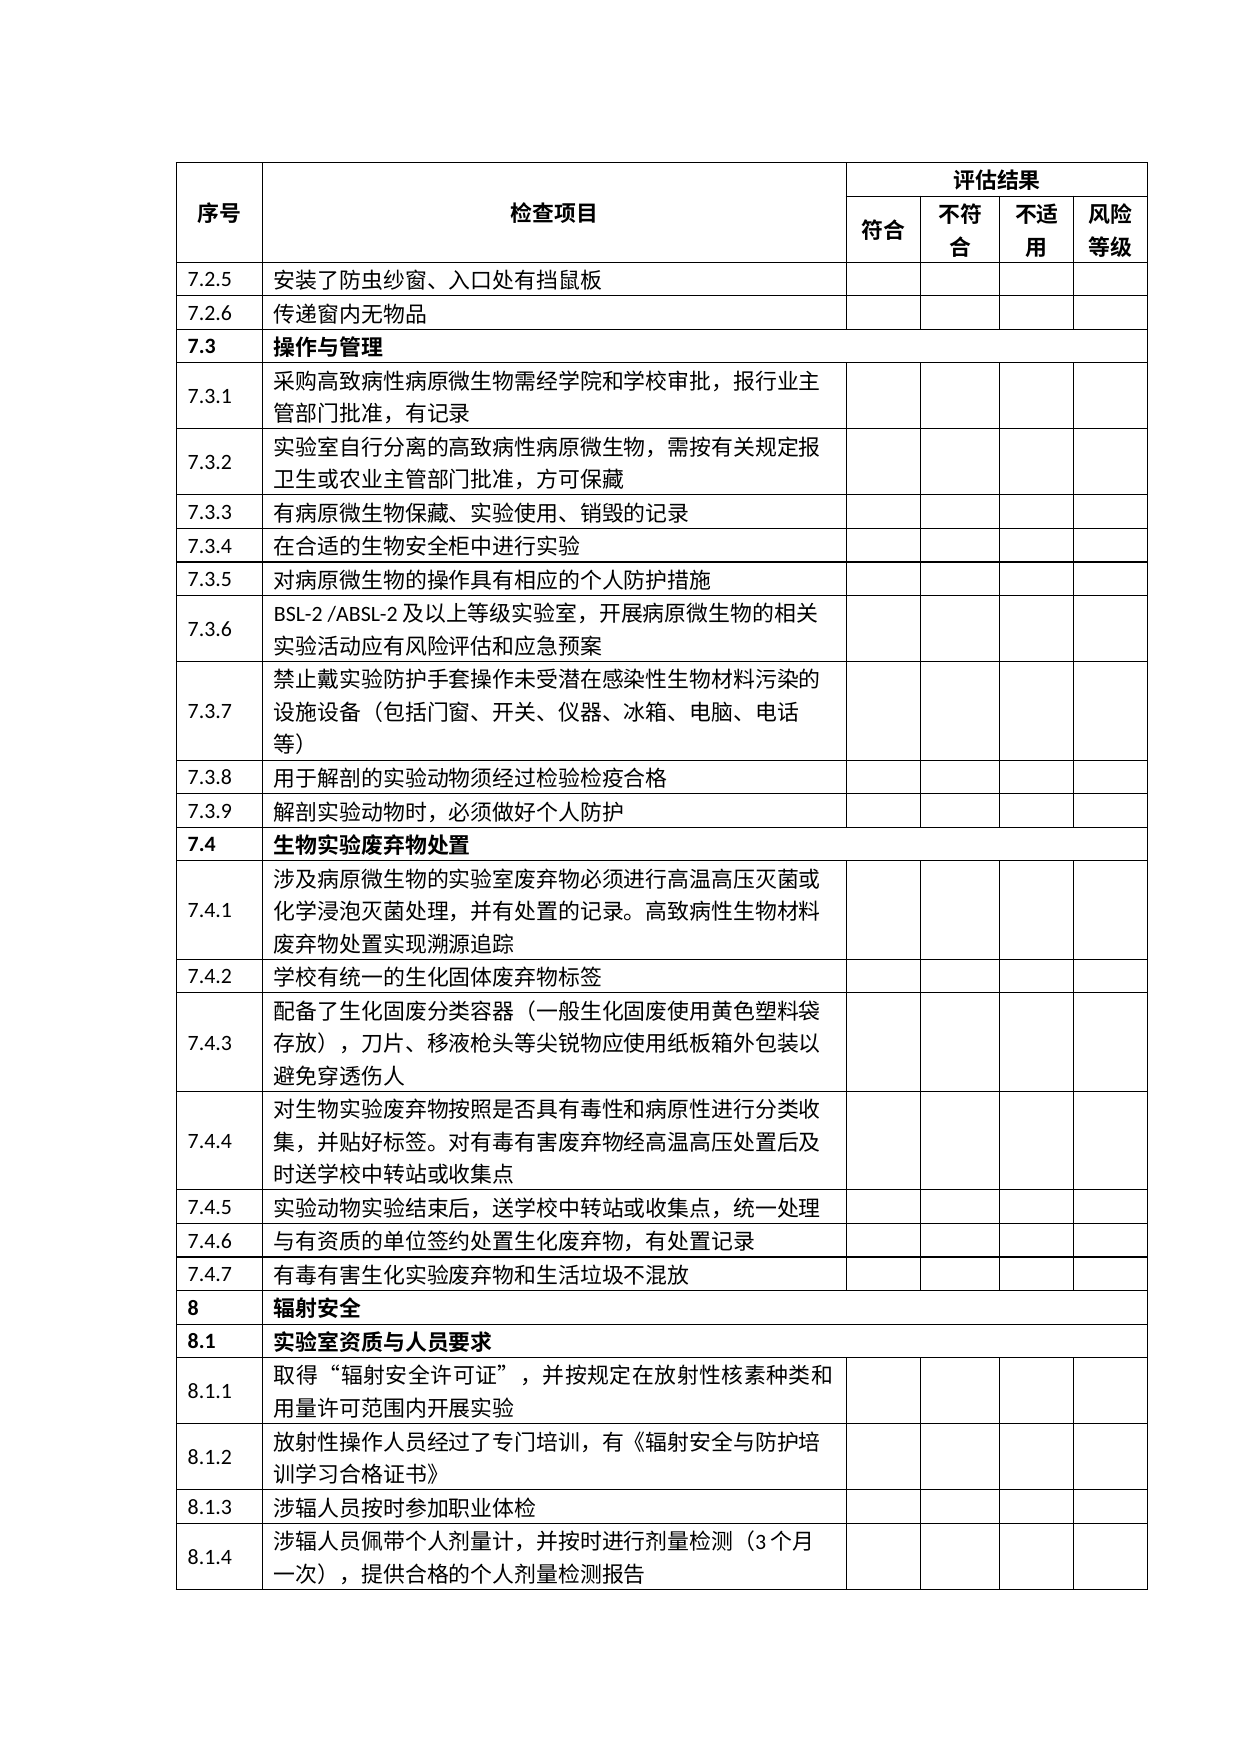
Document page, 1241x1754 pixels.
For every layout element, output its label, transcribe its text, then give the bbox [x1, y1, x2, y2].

table_cell [847, 1358, 920, 1423]
table_cell [1000, 1258, 1073, 1290]
table_cell [1000, 1424, 1073, 1489]
table_cell 用于解剖的实验动物须经过检验检疫合格 [263, 761, 846, 793]
table_cell [921, 1224, 999, 1256]
table_cell [1000, 1190, 1073, 1223]
table_cell [847, 1224, 920, 1256]
table_cell [847, 794, 920, 827]
table_cell 7.3.2 [177, 429, 262, 494]
table_cell [1074, 363, 1147, 428]
table_cell [1074, 563, 1147, 595]
table_cell 有病原微生物保藏、实验使用、销毁的记录 [263, 495, 846, 528]
table_cell [921, 960, 999, 992]
table_cell [921, 363, 999, 428]
table_cell 7.4.5 [177, 1190, 262, 1223]
table_cell [1074, 1490, 1147, 1523]
table_cell 7.3.1 [177, 363, 262, 428]
table_cell 辐射安全 [263, 1291, 1147, 1323]
table_cell [1074, 1358, 1147, 1423]
table_cell 操作与管理 [263, 330, 1147, 362]
table_cell 7.3 [177, 330, 262, 362]
table_cell [1074, 761, 1147, 793]
table_cell [1000, 1092, 1073, 1189]
table_cell 涉及病原微生物的实验室废弃物必须进行高温高压灭菌或化学浸泡灭菌处理，并有处置的记录。高致病性生物材料废弃物处置实现溯源追踪 [263, 861, 846, 959]
table_cell [921, 1490, 999, 1523]
table_cell [847, 1424, 920, 1489]
table_cell 在合适的生物安全柜中进行实验 [263, 529, 846, 561]
table_cell [847, 1524, 920, 1589]
table_cell 不符合 [921, 197, 999, 262]
table_cell 安装了防虫纱窗、入口处有挡鼠板 [263, 263, 846, 295]
table_cell [921, 794, 999, 827]
table_cell 对生物实验废弃物按照是否具有毒性和病原性进行分类收集，并贴好标签。对有毒有害废弃物经高温高压处置后及时送学校中转站或收集点 [263, 1092, 846, 1189]
table_cell [921, 861, 999, 959]
table_cell [847, 263, 920, 295]
table_cell [921, 1092, 999, 1189]
table_cell [847, 596, 920, 661]
table_cell [847, 429, 920, 494]
table_cell 对病原微生物的操作具有相应的个人防护措施 [263, 563, 846, 595]
table_cell 实验室自行分离的高致病性病原微生物，需按有关规定报卫生或农业主管部门批准，方可保藏 [263, 429, 846, 494]
table_cell [1074, 429, 1147, 494]
table_cell [921, 761, 999, 793]
table_cell [921, 1358, 999, 1423]
table_cell 8.1.1 [177, 1358, 262, 1423]
table_cell 实验动物实验结束后，送学校中转站或收集点，统一处理 [263, 1190, 846, 1223]
table_cell 7.4.1 [177, 861, 262, 959]
table_cell 7.4.3 [177, 993, 262, 1091]
table_cell [847, 662, 920, 759]
table_cell [1074, 1524, 1147, 1589]
table_cell 7.3.6 [177, 596, 262, 661]
table_cell [847, 761, 920, 793]
table_cell 7.4.6 [177, 1224, 262, 1256]
table_cell [847, 529, 920, 561]
table_cell 8.1 [177, 1325, 262, 1357]
table_cell 与有资质的单位签约处置生化废弃物，有处置记录 [263, 1224, 846, 1256]
table_cell [1000, 363, 1073, 428]
table_cell [1000, 1524, 1073, 1589]
table_cell [921, 1524, 999, 1589]
table_cell 采购高致病性病原微生物需经学院和学校审批，报行业主管部门批准，有记录 [263, 363, 846, 428]
table_cell BSL-2 /ABSL-2及以上等级实验室，开展病原微生物的相关实验活动应有风险评估和应急预案 [263, 596, 846, 661]
table_cell 8.1.4 [177, 1524, 262, 1589]
table_cell 涉辐人员佩带个人剂量计，并按时进行剂量检测（3个月一次），提供合格的个人剂量检测报告 [263, 1524, 846, 1589]
table_cell 7.4.4 [177, 1092, 262, 1189]
table_header 检查项目 [263, 163, 846, 262]
table_cell [921, 563, 999, 595]
table_cell [1000, 662, 1073, 759]
table_cell 7.3.4 [177, 529, 262, 561]
table_cell [1074, 1258, 1147, 1290]
table_cell [1000, 296, 1073, 329]
table_cell [1000, 495, 1073, 528]
table_cell [1000, 1490, 1073, 1523]
table_cell 配备了生化固废分类容器（一般生化固废使用黄色塑料袋存放），刀片、移液枪头等尖锐物应使用纸板箱外包装以避免穿透伤人 [263, 993, 846, 1091]
table_cell [921, 993, 999, 1091]
table_cell 解剖实验动物时，必须做好个人防护 [263, 794, 846, 827]
table_cell [1074, 861, 1147, 959]
table_cell [921, 296, 999, 329]
table_cell [1074, 596, 1147, 661]
table_cell [1000, 861, 1073, 959]
table_cell [1000, 761, 1073, 793]
table_cell [1074, 1224, 1147, 1256]
table_cell 风险等级 [1074, 197, 1147, 262]
table_cell [847, 960, 920, 992]
table_cell [921, 1258, 999, 1290]
table_cell [847, 1258, 920, 1290]
table_cell [1000, 1358, 1073, 1423]
table_cell 7.3.8 [177, 761, 262, 793]
table_cell [1074, 263, 1147, 295]
table_cell [847, 495, 920, 528]
table_cell 实验室资质与人员要求 [263, 1325, 1147, 1357]
table_cell 7.4 [177, 828, 262, 860]
table_cell 7.4.7 [177, 1258, 262, 1290]
table_cell [847, 1490, 920, 1523]
table_cell 7.4.2 [177, 960, 262, 992]
table_cell 取得“辐射安全许可证”，并按规定在放射性核素种类和用量许可范围内开展实验 [263, 1358, 846, 1423]
table_cell 7.2.5 [177, 263, 262, 295]
table_cell [1074, 1092, 1147, 1189]
table_cell [921, 662, 999, 759]
table_header 序号 [177, 163, 262, 262]
table_cell 有毒有害生化实验废弃物和生活垃圾不混放 [263, 1258, 846, 1290]
table_cell [847, 861, 920, 959]
table_cell [1074, 662, 1147, 759]
table_cell [1000, 263, 1073, 295]
table_header 评估结果 [847, 163, 1147, 196]
table_cell [1074, 296, 1147, 329]
table_cell [1000, 794, 1073, 827]
table_cell [847, 563, 920, 595]
table_cell [921, 495, 999, 528]
table_cell 不适用 [1000, 197, 1073, 262]
table_cell [847, 296, 920, 329]
table_cell [1000, 960, 1073, 992]
table_cell [1074, 495, 1147, 528]
table_cell 禁止戴实验防护手套操作未受潜在感染性生物材料污染的设施设备（包括门窗、开关、仪器、冰箱、电脑、电话等） [263, 662, 846, 759]
table_cell [921, 1424, 999, 1489]
table_cell 7.3.9 [177, 794, 262, 827]
table_cell 7.3.5 [177, 563, 262, 595]
table_cell [1000, 429, 1073, 494]
table_cell [1074, 960, 1147, 992]
table_cell [1074, 1424, 1147, 1489]
table_cell [1000, 563, 1073, 595]
table_cell 7.3.3 [177, 495, 262, 528]
table_cell 生物实验废弃物处置 [263, 828, 1147, 860]
table_cell [1074, 529, 1147, 561]
table_cell [847, 363, 920, 428]
table_cell [921, 529, 999, 561]
table_cell [1074, 993, 1147, 1091]
table_cell [1074, 794, 1147, 827]
table_cell [921, 1190, 999, 1223]
table_cell [847, 1190, 920, 1223]
table_cell 学校有统一的生化固体废弃物标签 [263, 960, 846, 992]
table_cell 涉辐人员按时参加职业体检 [263, 1490, 846, 1523]
table_cell [847, 993, 920, 1091]
table_cell [921, 596, 999, 661]
table_cell 放射性操作人员经过了专门培训，有《辐射安全与防护培训学习合格证书》 [263, 1424, 846, 1489]
table_cell 传递窗内无物品 [263, 296, 846, 329]
table_cell 8 [177, 1291, 262, 1323]
table_cell [1000, 993, 1073, 1091]
table_cell [847, 1092, 920, 1189]
table_cell 8.1.2 [177, 1424, 262, 1489]
table_cell 7.3.7 [177, 662, 262, 759]
table_cell [1074, 1190, 1147, 1223]
table_cell [1000, 529, 1073, 561]
table_cell [921, 263, 999, 295]
table_cell [1000, 596, 1073, 661]
table_cell 8.1.3 [177, 1490, 262, 1523]
table_cell [921, 429, 999, 494]
table_cell 7.2.6 [177, 296, 262, 329]
table_cell [1000, 1224, 1073, 1256]
table_cell 符合 [847, 197, 920, 262]
